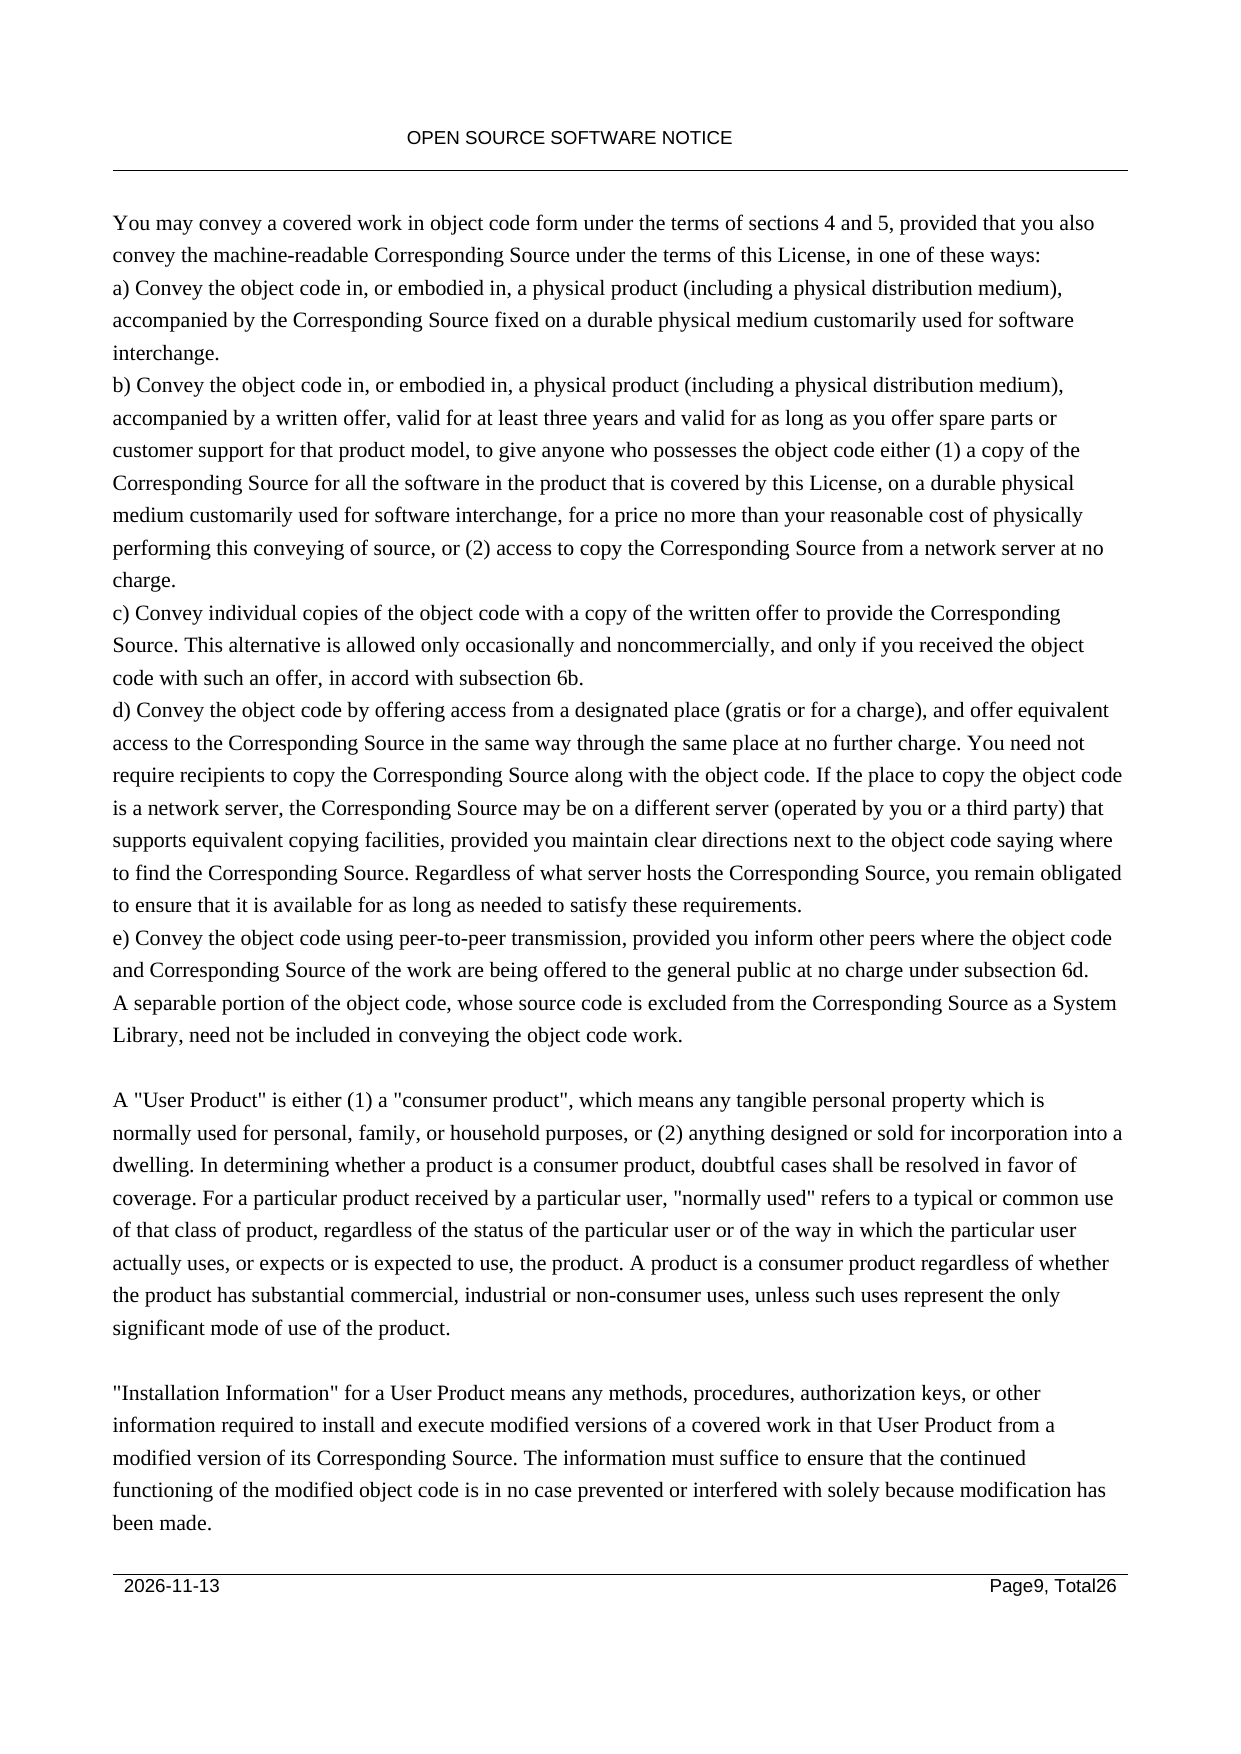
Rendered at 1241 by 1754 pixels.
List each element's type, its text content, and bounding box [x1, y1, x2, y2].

text A "User Product" is either (1) a "consumer product", which means any tangible personal property which is normally used for personal, family, or household purposes, or (2) anything designed or sold for incorporation into a dwelling. In determining whether a product is a consumer product, doubtful cases shall be resolved in favor of coverage. For a particular product received by a particular user, "normally used" refers to a typical or common use of that class of product, regardless of the status of the particular user or of the way in which the particular user actually uses, or expects or is expected to use, the product. A product is a consumer product regardless of whether the product has substantial commercial, industrial or non-consumer uses, unless such uses represent the only significant mode of use of the product. [112, 1084, 1128, 1344]
text "Installation Information" for a User Product means any methods, procedures, authorization keys, or other information required to install and execute modified versions of a covered work in that User Product from a modified version of its Corresponding Source. The information must suffice to ensure that the continued functioning of the modified object code is in no case prevented or interfered with solely because modification has been made. [112, 1376, 1128, 1539]
text e) Convey the object code using peer-to-peer transmission, provided you inform other peers where the object code and Corresponding Source of the work are being offered to the general public at no charge under subsection 6d. [112, 921, 1128, 986]
text b) Convey the object code in, or embodied in, a physical product (including a physical distribution medium), accompanied by a written offer, valid for at least three years and valid for as long as you offer spare parts or customer support for that product model, to give anyone who possesses the object code either (1) a copy of the Corresponding Source for all the software in the product that is covered by this License, on a durable physical medium customarily used for software interchange, for a price no more than your reasonable cost of physically performing this conveying of source, or (2) access to copy the Corresponding Source from a network server at no charge. [112, 369, 1128, 596]
text A separable portion of the object code, whose source code is excluded from the Corresponding Source as a System Library, need not be included in conveying the object code work. [112, 986, 1128, 1051]
text You may convey a covered work in object code form under the terms of sections 4 and 5, provided that you also convey the machine-readable Corresponding Source under the terms of this License, in one of these ways: [112, 206, 1128, 271]
text a) Convey the object code in, or embodied in, a physical product (including a physical distribution medium), accompanied by the Corresponding Source fixed on a durable physical medium customarily used for software interchange. [112, 271, 1128, 369]
text c) Convey individual copies of the object code with a copy of the written offer to provide the Corresponding Source. This alternative is allowed only occasionally and noncommercially, and only if you received the object code with such an offer, in accord with subsection 6b. [112, 596, 1128, 694]
text d) Convey the object code by offering access from a designated place (gratis or for a charge), and offer equivalent access to the Corresponding Source in the same way through the same place at no further charge. You need not require recipients to copy the Corresponding Source along with the object code. If the place to copy the object code is a network server, the Corresponding Source may be on a different server (operated by you or a third party) that supports equivalent copying facilities, provided you maintain clear directions next to the object code saying where to find the Corresponding Source. Regardless of what server hosts the Corresponding Source, you remain obligated to ensure that it is available for as long as needed to satisfy these requirements. [112, 694, 1128, 921]
